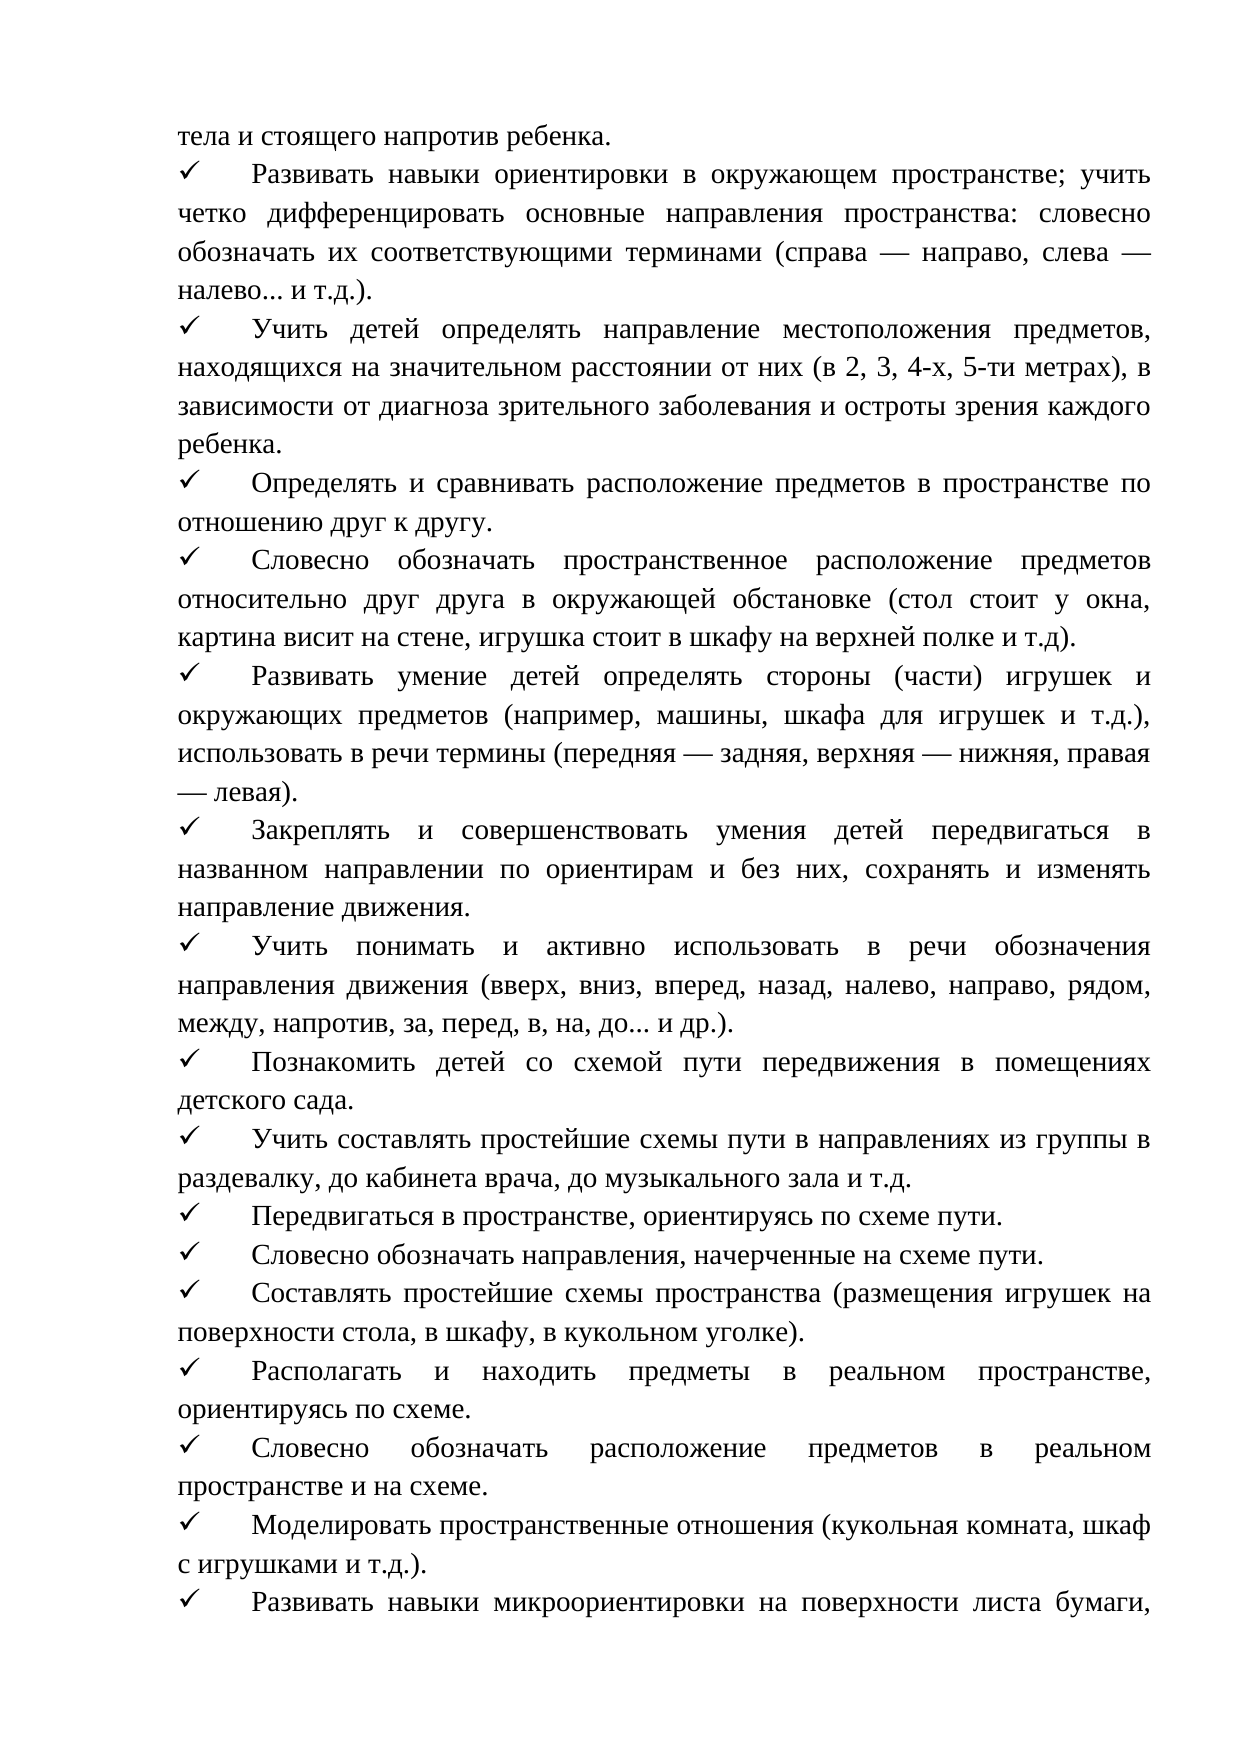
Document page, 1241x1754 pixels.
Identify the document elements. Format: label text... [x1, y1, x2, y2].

list Учить детей определять направление местоположения предметов, находящихся на значительном расстоянии от них (в 2, 3, 4-х, 5-ти метрах), в зависимости от диагноза зрительного заболевания и остроты зрения каждого ребенка. [177, 311, 1152, 460]
list Словесно обозначать пространственное расположение предметов относительно друг друга в окружающей обстановке (стол стоит у окна, картина висит на стене, игрушка стоит в шкафу на верхней полке и т.д). [177, 542, 1152, 653]
list Учить понимать и активно использовать в речи обозначения направления движения (вверх, вниз, вперед, назад, налево, направо, рядом, между, напротив, за, перед, в, на, до... и др.). [177, 928, 1152, 1039]
list Моделировать пространственные отношения (кукольная комната, шкаф с игрушками и т.д.). [177, 1507, 1152, 1579]
list Располагать и находить предметы в реальном пространстве, ориентируясь по схеме. [177, 1353, 1152, 1425]
list Развивать навыки ориентировки в окружающем пространстве; учить четко дифференцировать основные направления пространства: словесно обозначать их соответствующими терминами (справа — направо, слева — налево... и т.д.). [177, 157, 1152, 306]
list Передвигаться в пространстве, ориентируясь по схеме пути. [177, 1198, 1152, 1232]
list Познакомить детей со схемой пути передвижения в помещениях детского сада. [177, 1044, 1152, 1116]
list Учить составлять простейшие схемы пути в направлениях из группы в раздевалку, до кабинета врача, до музыкального зала и т.д. [177, 1121, 1152, 1193]
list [177, 1584, 1152, 1618]
list Определять и сравнивать расположение предметов в пространстве по отношению друг к другу. [177, 465, 1152, 537]
list Словесно обозначать расположение предметов в реальном пространстве и на схеме. [177, 1430, 1152, 1502]
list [177, 118, 1152, 152]
list Составлять простейшие схемы пространства (размещения игрушек на поверхности стола, в шкафу, в кукольном уголке). [177, 1276, 1152, 1348]
list Развивать умение детей определять стороны (части) игрушек и окружающих предметов (например, машины, шкафа для игрушек и т.д.), использовать в речи термины (передняя — задняя, верхняя — нижняя, правая — левая). [177, 658, 1152, 807]
list Закреплять и совершенствовать умения детей передвигаться в названном направлении по ориентирам и без них, сохранять и изменять направление движения. [177, 812, 1152, 923]
list Словесно обозначать направления, начерченные на схеме пути. [177, 1237, 1152, 1271]
